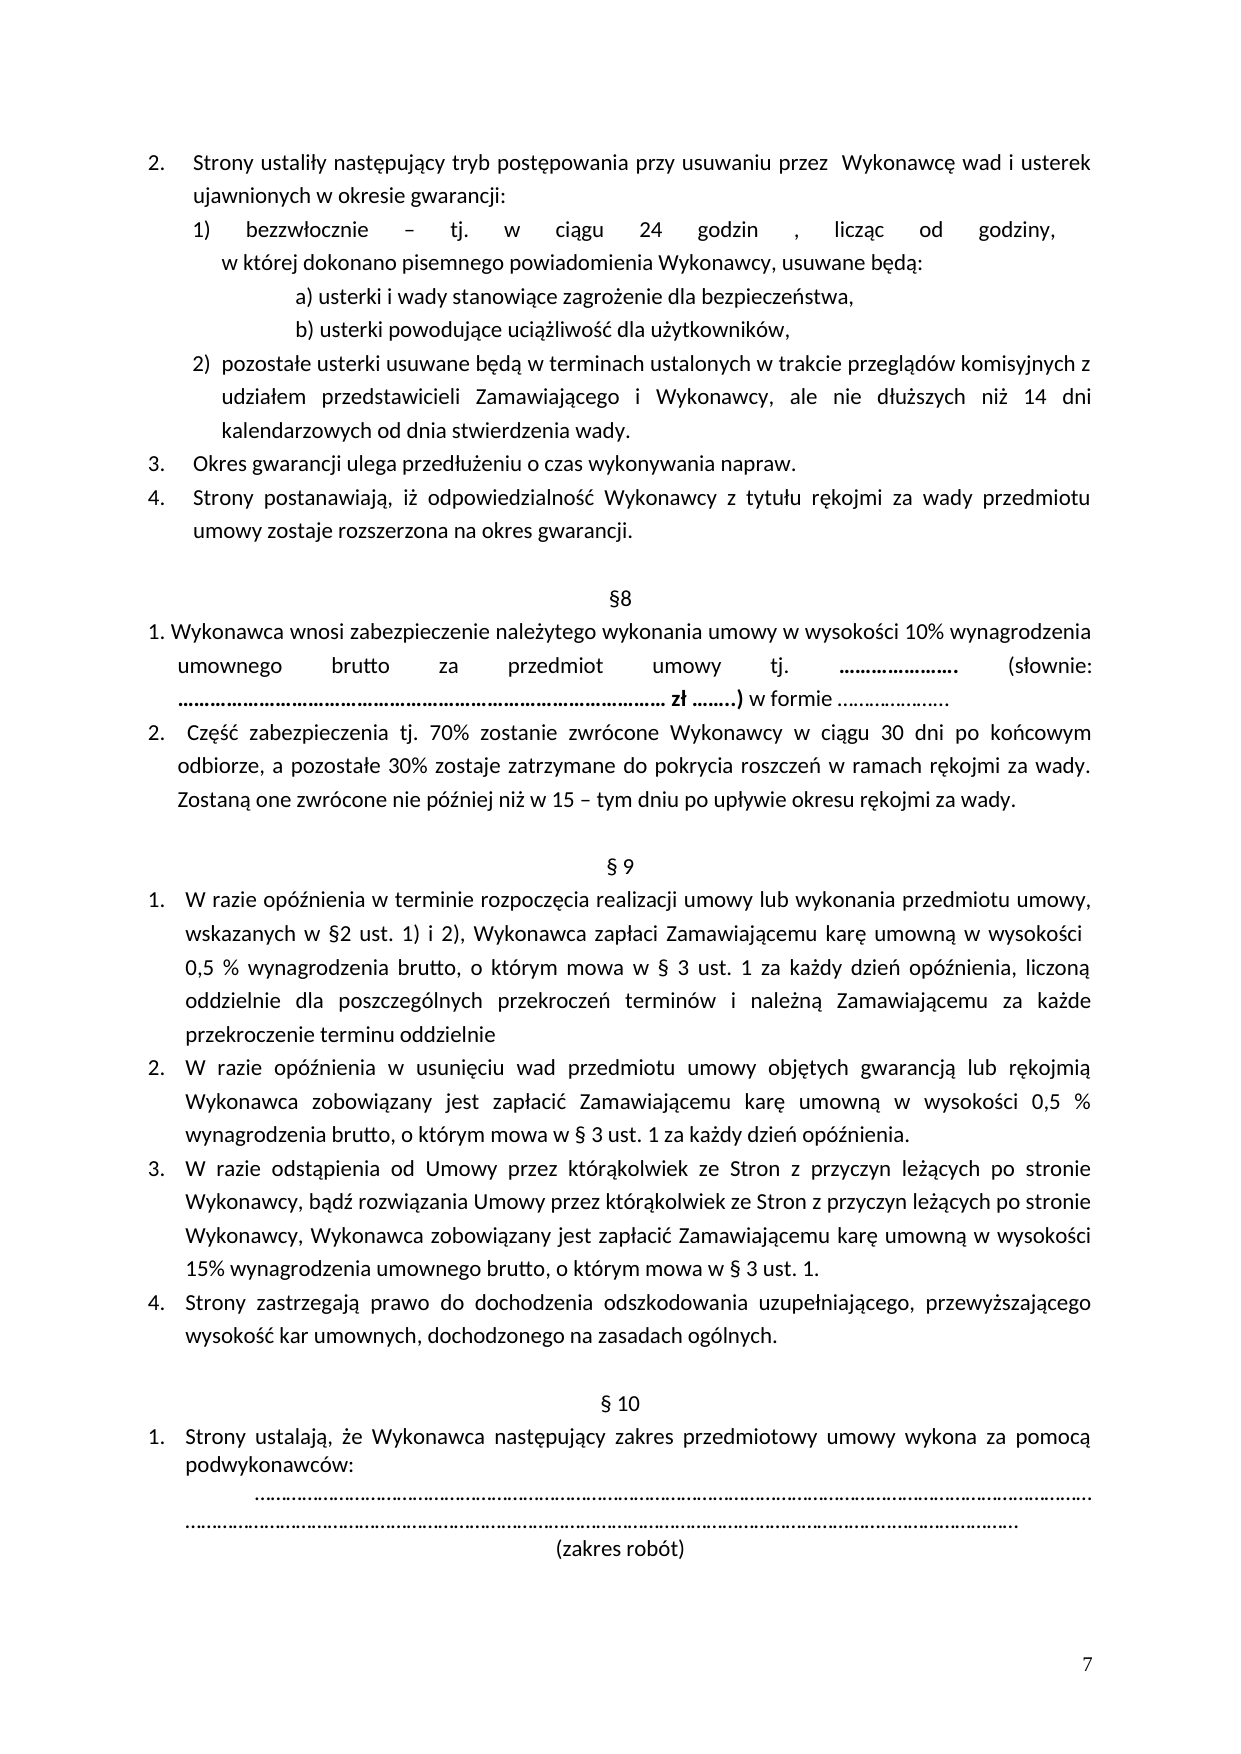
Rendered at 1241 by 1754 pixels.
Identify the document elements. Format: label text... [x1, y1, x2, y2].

list Strony zastrzegają prawo do dochodzenia odszkodowania uzupełniającego, przewyższającego wysokość kar umownych, dochodzonego na zasadach ogólnych. [148, 1288, 1093, 1349]
text 1) bezzwłocznie – tj. w ciągu 24 godzin , licząc od godziny, w której dokonano pisemnego powiadomienia Wykonawcy, usuwane będą: [192, 215, 1093, 276]
text § 9 [148, 852, 1093, 880]
text …………………………………………………………………………………………………………………………………………… ……………………………………………………………………………………………………………………..…………………… [185, 1478, 1093, 1534]
text §8 [148, 584, 1093, 612]
list Okres gwarancji ulega przedłużeniu o czas wykonywania napraw. [148, 449, 1093, 477]
list W razie odstąpienia od Umowy przez którąkolwiek ze Stron z przyczyn leżących po stronie Wykonawcy, bądź rozwiązania Umowy przez którąkolwiek ze Stron z przyczyn leżących po stronie Wykonawcy, Wykonawca zobowiązany jest zapłacić Zamawiającemu karę umowną w wysokości 15% wynagrodzenia umownego brutto, o którym mowa w § 3 ust. 1. [148, 1154, 1093, 1282]
list W razie opóźnienia w usunięciu wad przedmiotu umowy objętych gwarancją lub rękojmią Wykonawca zobowiązany jest zapłacić Zamawiającemu karę umowną w wysokości 0,5 % wynagrodzenia brutto, o którym mowa w § 3 ust. 1 za każdy dzień opóźnienia. [148, 1053, 1093, 1148]
list Strony ustalają, że Wykonawca następujący zakres przedmiotowy umowy wykona za pomocą podwykonawców: [148, 1422, 1093, 1478]
text 1. Wykonawca wnosi zabezpieczenie należytego wykonania umowy w wysokości 10% wynagrodzenia umownego brutto za przedmiot umowy tj. …………………. (słownie: ……………………………………………………………………………… zł ……..) w formie ………………... [148, 617, 1093, 712]
text a) usterki i wady stanowiące zagrożenie dla bezpieczeństwa, [148, 282, 1093, 310]
list W razie opóźnienia w terminie rozpoczęcia realizacji umowy lub wykonania przedmiotu umowy, wskazanych w §2 ust. 1) i 2), Wykonawca zapłaci Zamawiającemu karę umowną w wysokości 0,5 % wynagrodzenia brutto, o którym mowa w § 3 ust. 1 za każdy dzień opóźnienia, liczoną oddzielnie dla poszczególnych przekroczeń terminów i należną Zamawiającemu za każde przekroczenie terminu oddzielnie [148, 886, 1093, 1048]
list Strony postanawiają, iż odpowiedzialność Wykonawcy z tytułu rękojmi za wady przedmiotu umowy zostaje rozszerzona na okres gwarancji. [148, 483, 1093, 544]
text 2. Część zabezpieczenia tj. 70% zostanie zwrócone Wykonawcy w ciągu 30 dni po końcowym odbiorze, a pozostałe 30% zostaje zatrzymane do pokrycia roszczeń w ramach rękojmi za wady. Zostaną one zwrócone nie później niż w 15 – tym dniu po upływie okresu rękojmi za wady. [148, 718, 1093, 813]
list Strony ustaliły następujący tryb postępowania przy usuwaniu przez Wykonawcę wad i usterek ujawnionych w okresie gwarancji: [148, 148, 1093, 209]
text (zakres robót) [148, 1534, 1093, 1562]
text 2) pozostałe usterki usuwane będą w terminach ustalonych w trakcie przeglądów komisyjnych z udziałem przedstawicieli Zamawiającego i Wykonawcy, ale nie dłuższych niż 14 dni kalendarzowych od dnia stwierdzenia wady. [192, 349, 1093, 444]
text b) usterki powodujące uciążliwość dla użytkowników, [148, 315, 1093, 343]
text § 10 [148, 1389, 1093, 1417]
